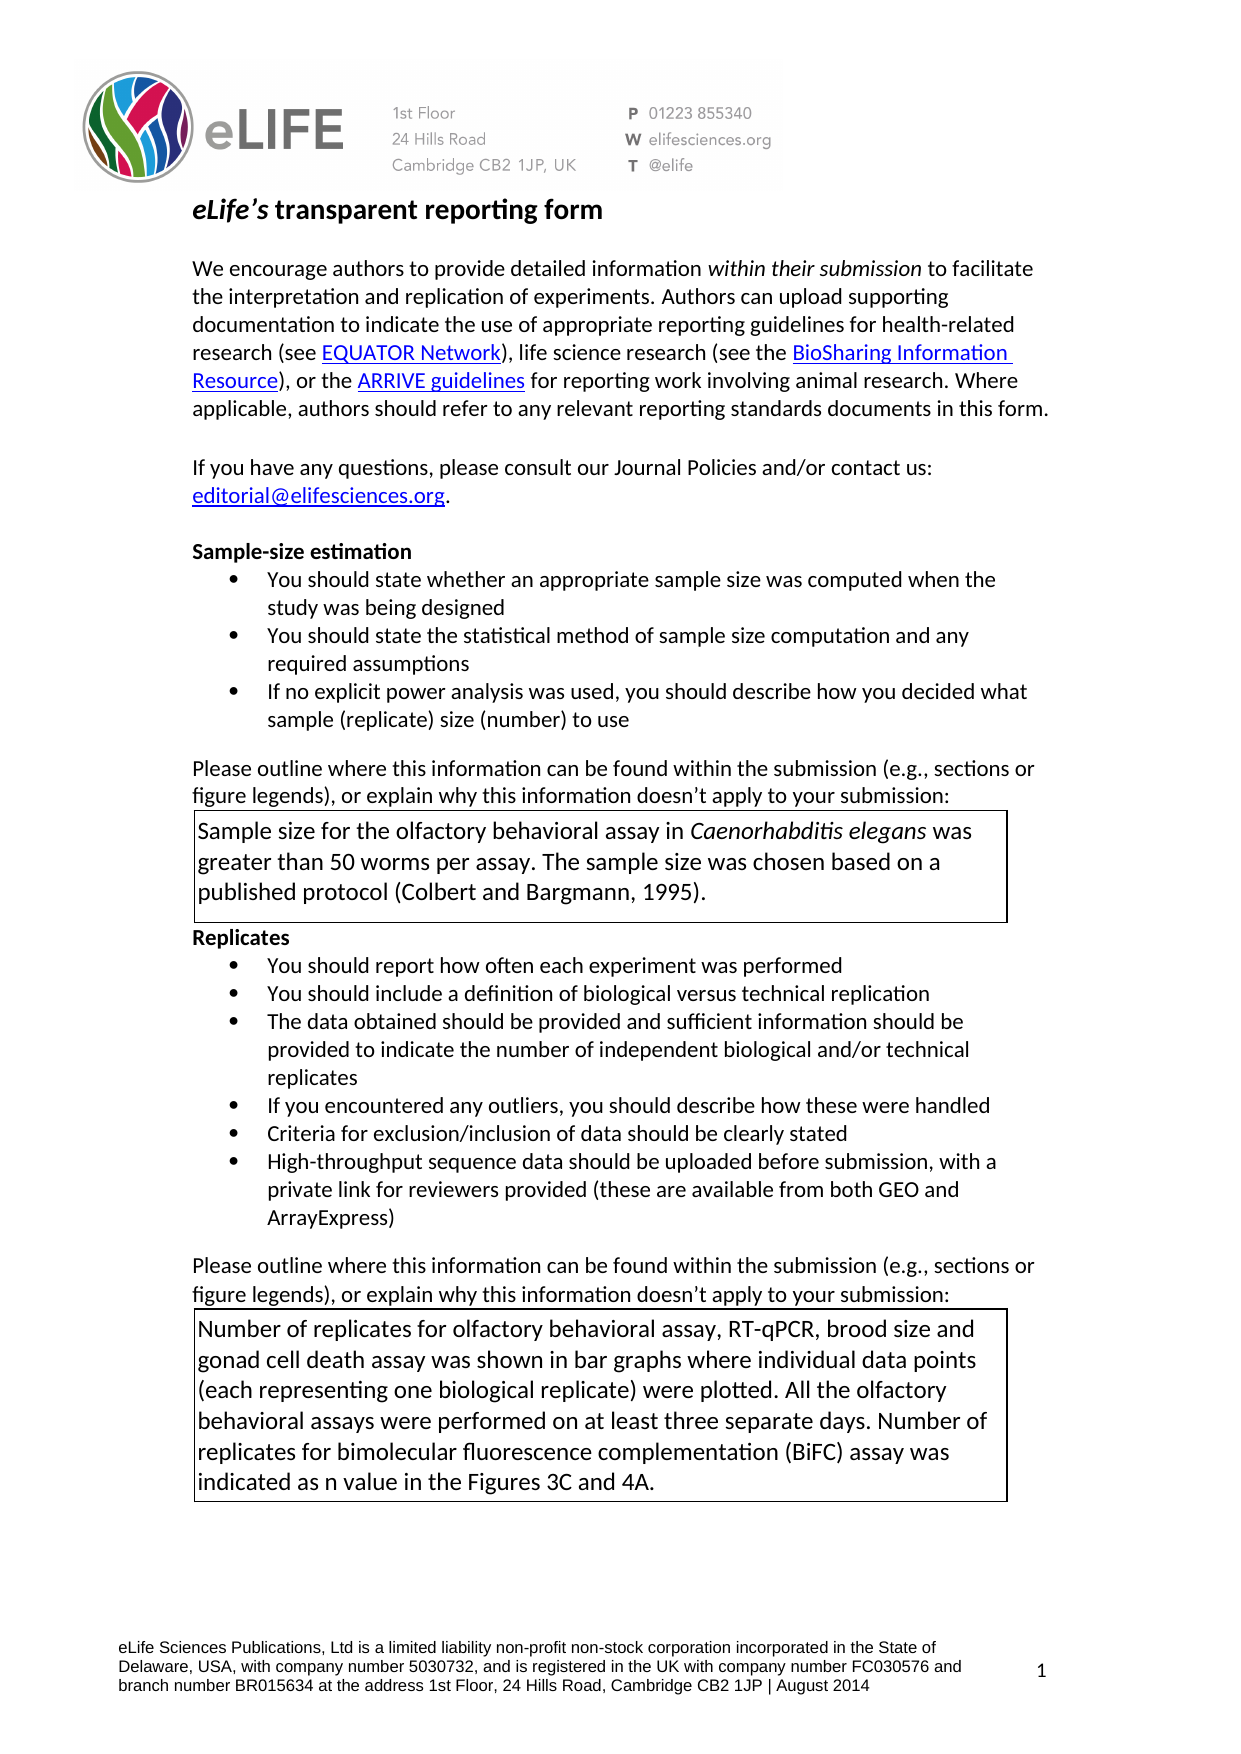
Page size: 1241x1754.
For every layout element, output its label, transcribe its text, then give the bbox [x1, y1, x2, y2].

list If you encountered any outliers, you should describe how these were handled [229, 1091, 1053, 1119]
text eLife’s transparent reporting form [192, 191, 1053, 226]
text Number of replicates for olfactory behavioral assay, RT-qPCR, brood size and gonad cell death assay was shown in bar graphs where individual data points (each representing one biological replicate) were plotted. All the olfactory behavioral assays were performed on at least three separate days. Number of replicates for bimolecular fluorescence complementation (BiFC) assay was indicated as n value in the Figures 3C and 4A. [195, 1311, 1006, 1499]
text If you have any questions, please consult our Journal Policies and/or contact us: editorial@elifesciences.org. [192, 453, 1053, 509]
list If no explicit power analysis was used, you should describe how you decided what sample (replicate) size (number) to use [229, 677, 1053, 733]
list Criteria for exclusion/inclusion of data should be clearly stated [229, 1119, 1053, 1147]
list You should state whether an appropriate sample size was computed when the study was being designed [229, 565, 1053, 621]
text Sample size for the olfactory behavioral assay in Caenorhabditis elegans was greater than 50 worms per assay. The sample size was chosen based on a published protocol (Colbert and Bargmann, 1995). [195, 813, 1006, 909]
text Replicates [192, 838, 1053, 951]
list You should include a definition of biological versus technical replication [229, 979, 1053, 1007]
picture [73, 59, 784, 191]
list High-throughput sequence data should be uploaded before submission, with a private link for reviewers provided (these are available from both GEO and ArrayExpress) [229, 1147, 1053, 1231]
list You should state the statistical method of sample size computation and any required assumptions [229, 621, 1053, 677]
text We encourage authors to provide detailed information within their submission to facilitate the interpretation and replication of experiments. Authors can upload supporting documentation to indicate the use of appropriate reporting guidelines for health-related research (see EQUATOR Network), life science research (see the BioSharing Information Resource), or the ARRIVE guidelines for reporting work involving animal research. Where applicable, authors should refer to any relevant reporting standards documents in this form. [192, 254, 1053, 423]
list The data obtained should be provided and sufficient information should be provided to indicate the number of independent biological and/or technical replicates [229, 1007, 1053, 1091]
list You should report how often each experiment was performed [229, 951, 1053, 979]
text Sample-size estimation [192, 537, 1053, 565]
